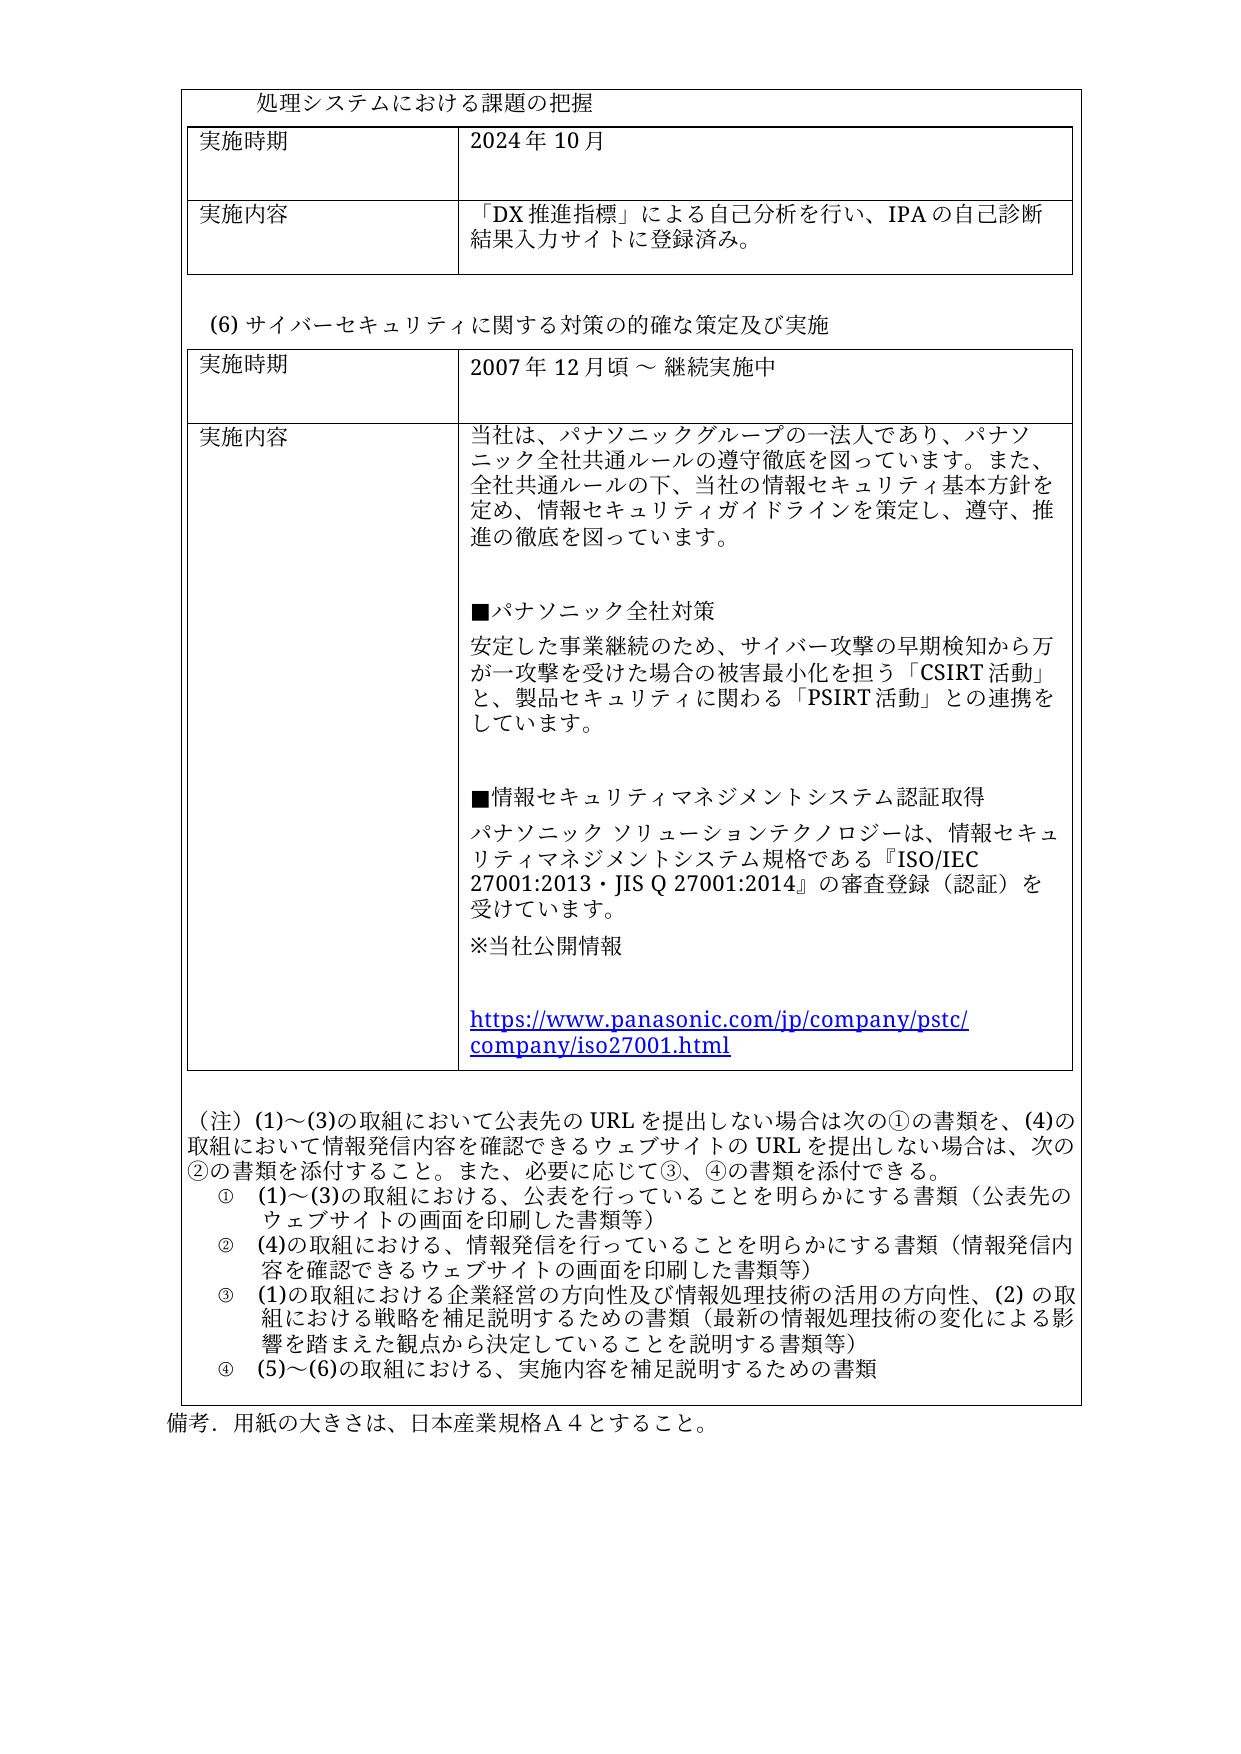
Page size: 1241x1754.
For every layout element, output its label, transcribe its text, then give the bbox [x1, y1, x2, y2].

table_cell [182, 90, 1081, 1405]
text 備考．用紙の大きさは、日本産業規格Ａ４とすること。 [167, 1406, 1070, 1438]
